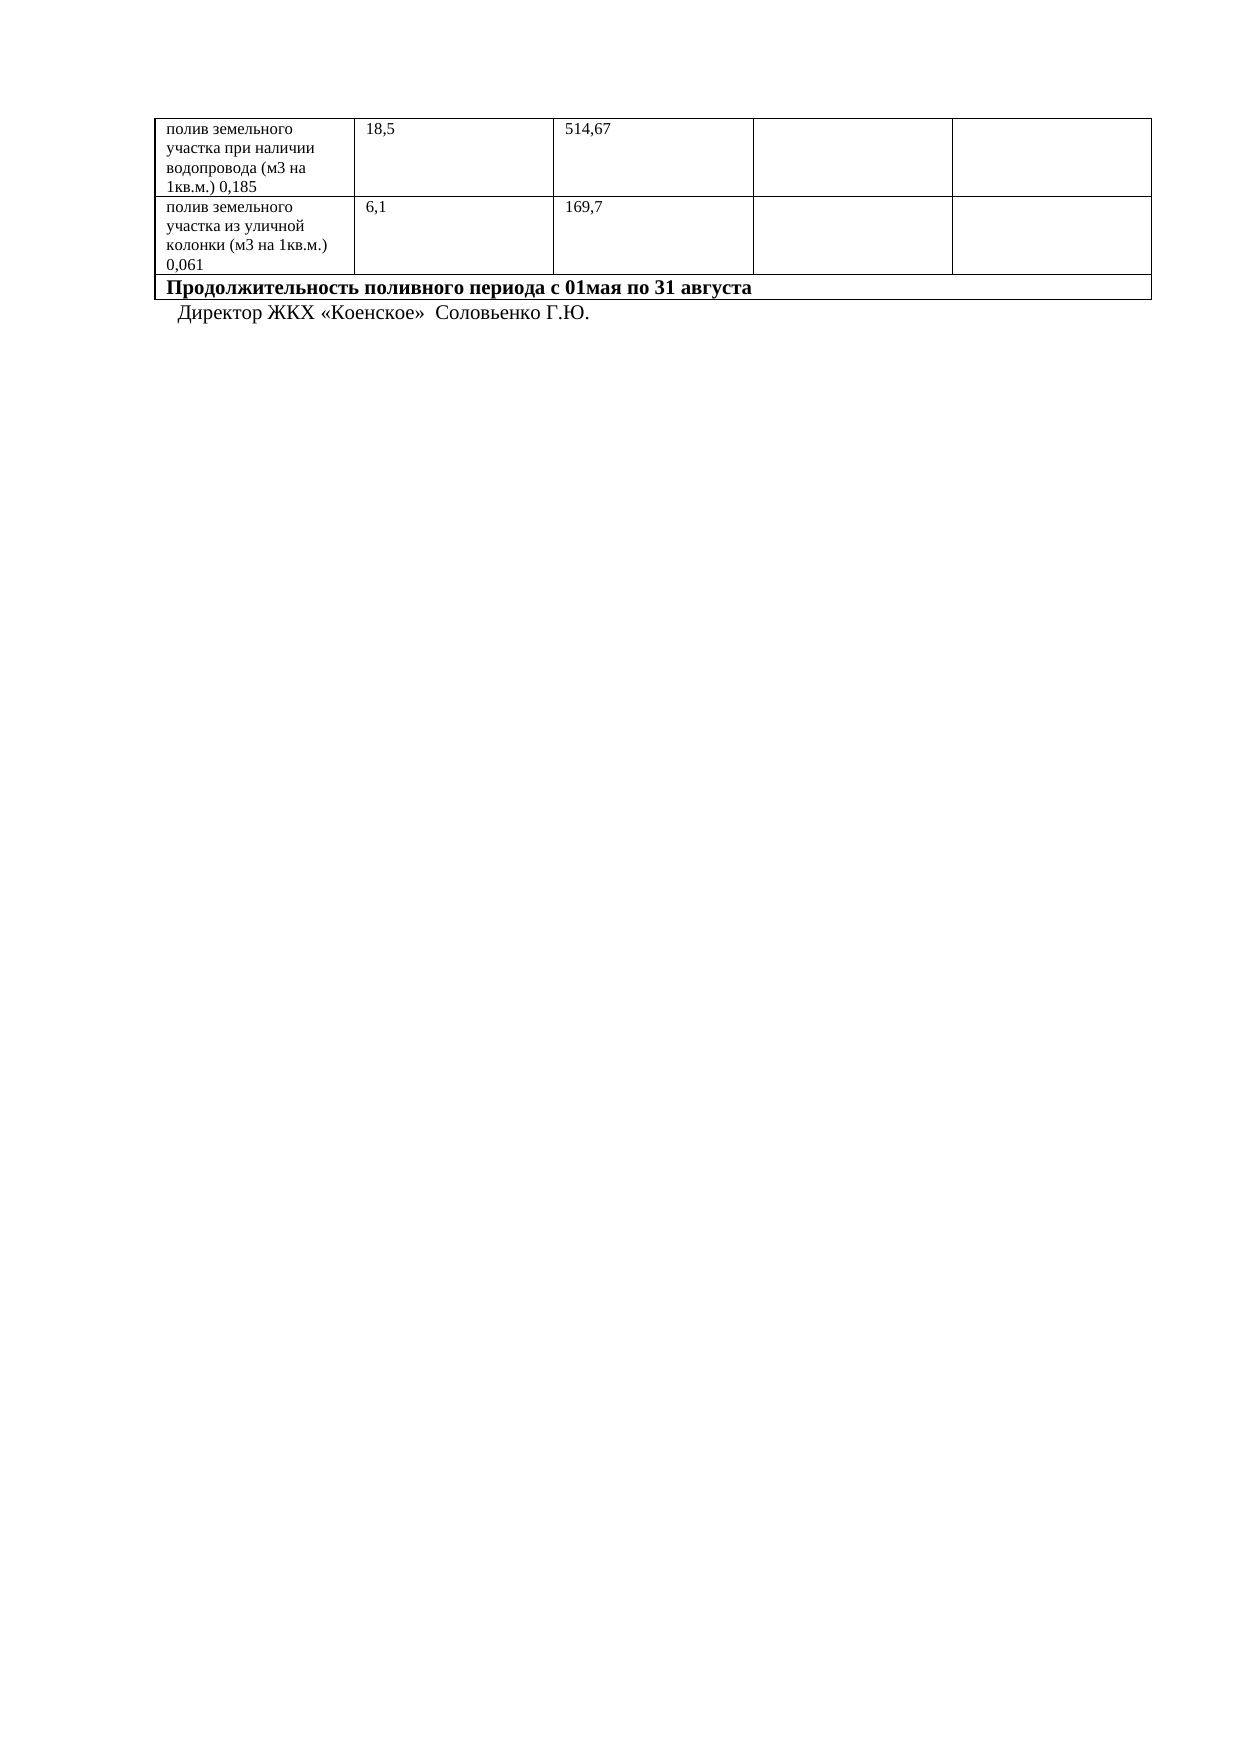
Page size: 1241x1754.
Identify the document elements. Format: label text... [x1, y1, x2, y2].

table_cell 6,1 [355, 197, 553, 273]
table_cell 18,5 [355, 119, 553, 196]
table_cell полив земельного участка из уличной колонки (м3 на 1кв.м.) 0,061 [156, 197, 354, 273]
table_cell 169,7 [554, 197, 753, 273]
table_cell Продолжительность поливного периода с 01мая по 31 августа [156, 275, 1151, 299]
table_cell 514,67 [554, 119, 753, 196]
table_cell полив земельного участка при наличии водопровода (м3 на 1кв.м.) 0,185 [156, 119, 354, 196]
text Директор ЖКХ «Коенское» Соловьенко Г.Ю. [177, 300, 1152, 324]
table_cell [953, 119, 1151, 196]
table_cell [754, 119, 952, 196]
table_cell [953, 197, 1151, 273]
table_cell [754, 197, 952, 273]
